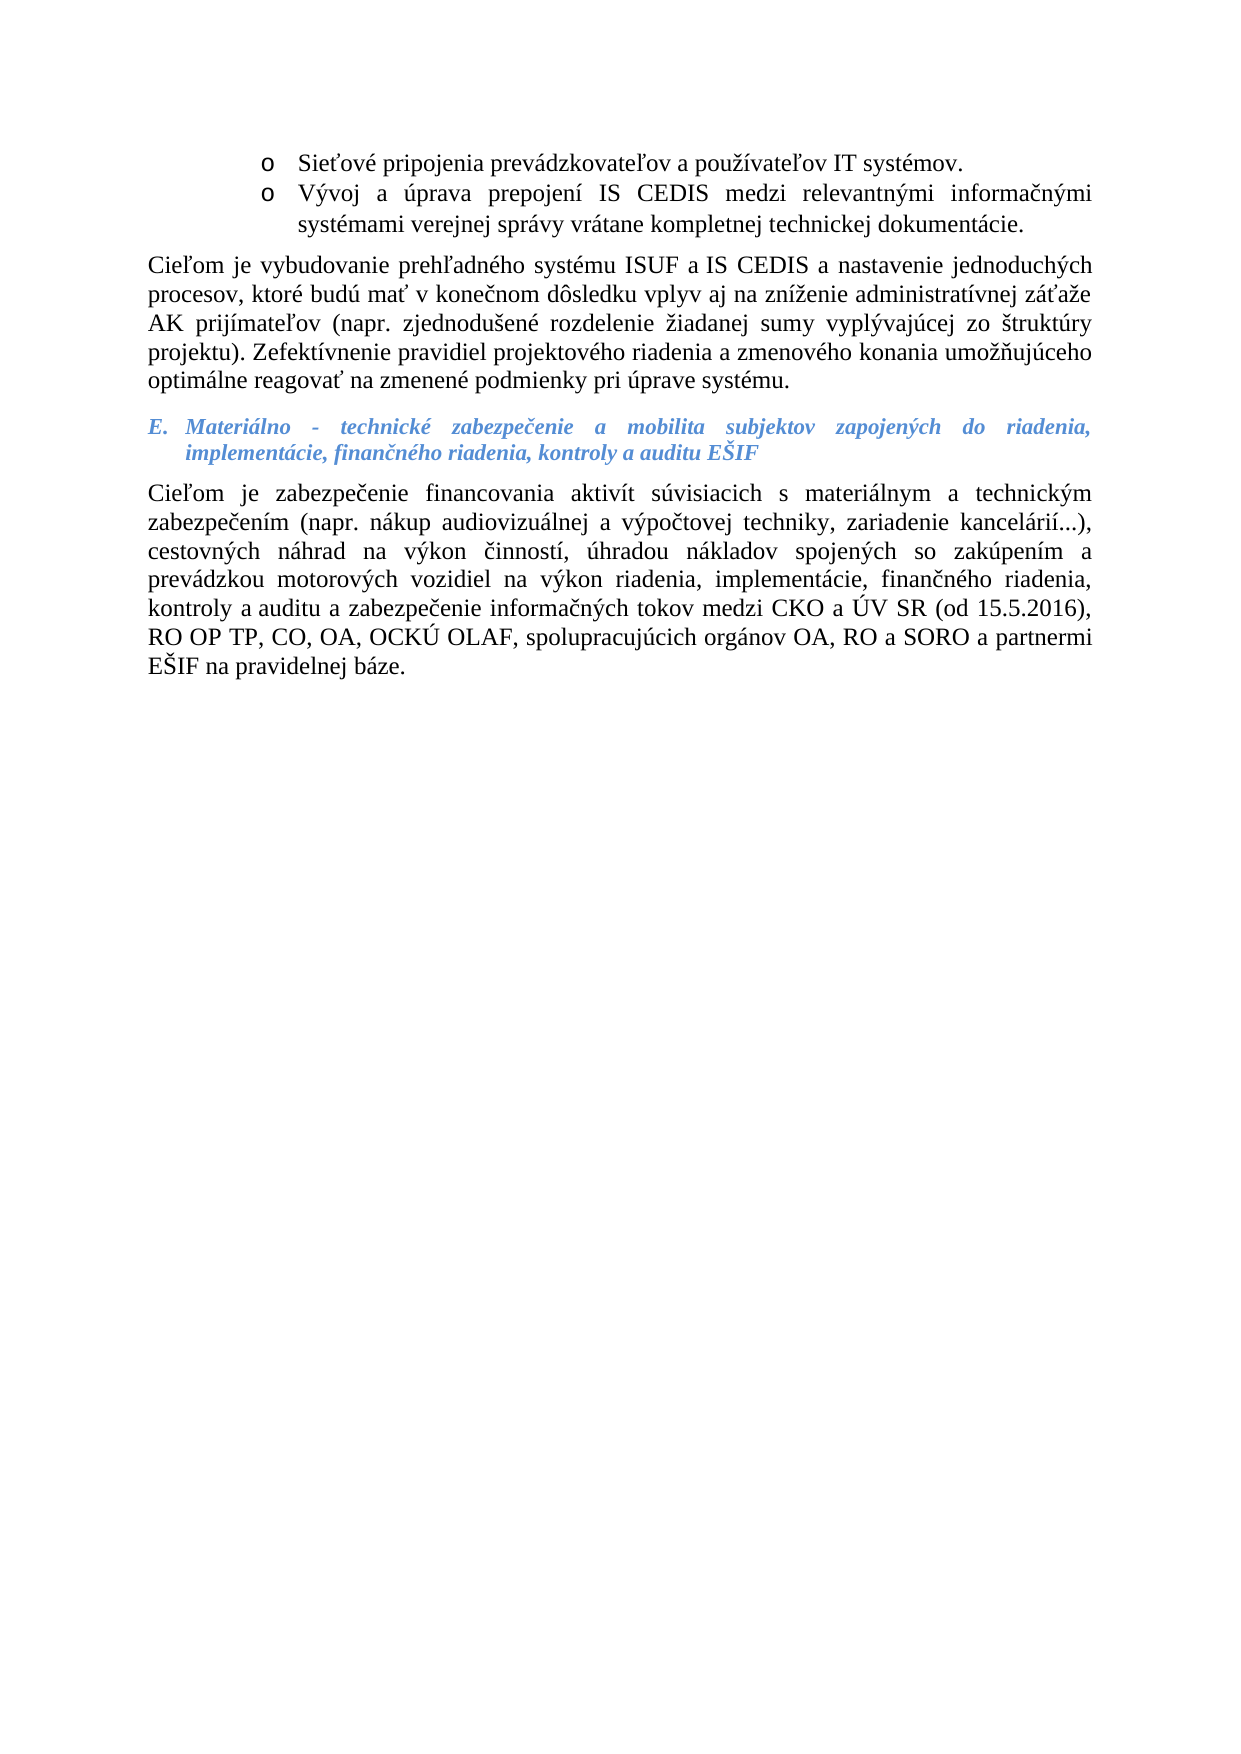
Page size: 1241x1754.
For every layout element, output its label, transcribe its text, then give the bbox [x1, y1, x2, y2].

text Cieľom je zabezpečenie financovania aktivít súvisiacich s materiálnym a technickým zabezpečením (napr. nákup audiovizuálnej a výpočtovej techniky, zariadenie kancelárií...), cestovných náhrad na výkon činností, úhradou nákladov spojených so zakúpením a prevádzkou motorových vozidiel na výkon riadenia, implementácie, finančného riadenia, kontroly a auditu a zabezpečenie informačných tokov medzi CKO a ÚV SR (od 15.5.2016), RO OP TP, CO, OA, OCKÚ OLAF, spolupracujúcich orgánov OA, RO a SORO a partnermi EŠIF na pravidelnej báze. [148, 478, 1093, 679]
list Vývoj a úprava prepojení IS CEDIS medzi relevantnými informačnými systémami verejnej správy vrátane kompletnej technickej dokumentácie. [260, 178, 1093, 238]
text Cieľom je vybudovanie prehľadného systému ISUF a IS CEDIS a nastavenie jednoduchých procesov, ktoré budú mať v konečnom dôsledku vplyv aj na zníženie administratívnej záťaže AK prijímateľov (napr. zjednodušené rozdelenie žiadanej sumy vyplývajúcej zo štruktúry projektu). Zefektívnenie pravidiel projektového riadenia a zmenového konania umožňujúceho optimálne reagovať na zmenené podmienky pri úprave systému. [148, 251, 1093, 394]
list Sieťové pripojenia prevádzkovateľov a používateľov IT systémov. [260, 148, 1093, 178]
list Materiálno - technické zabezpečenie a mobilita subjektov zapojených do riadenia, implementácie, finančného riadenia, kontroly a auditu EŠIF [148, 413, 1093, 466]
